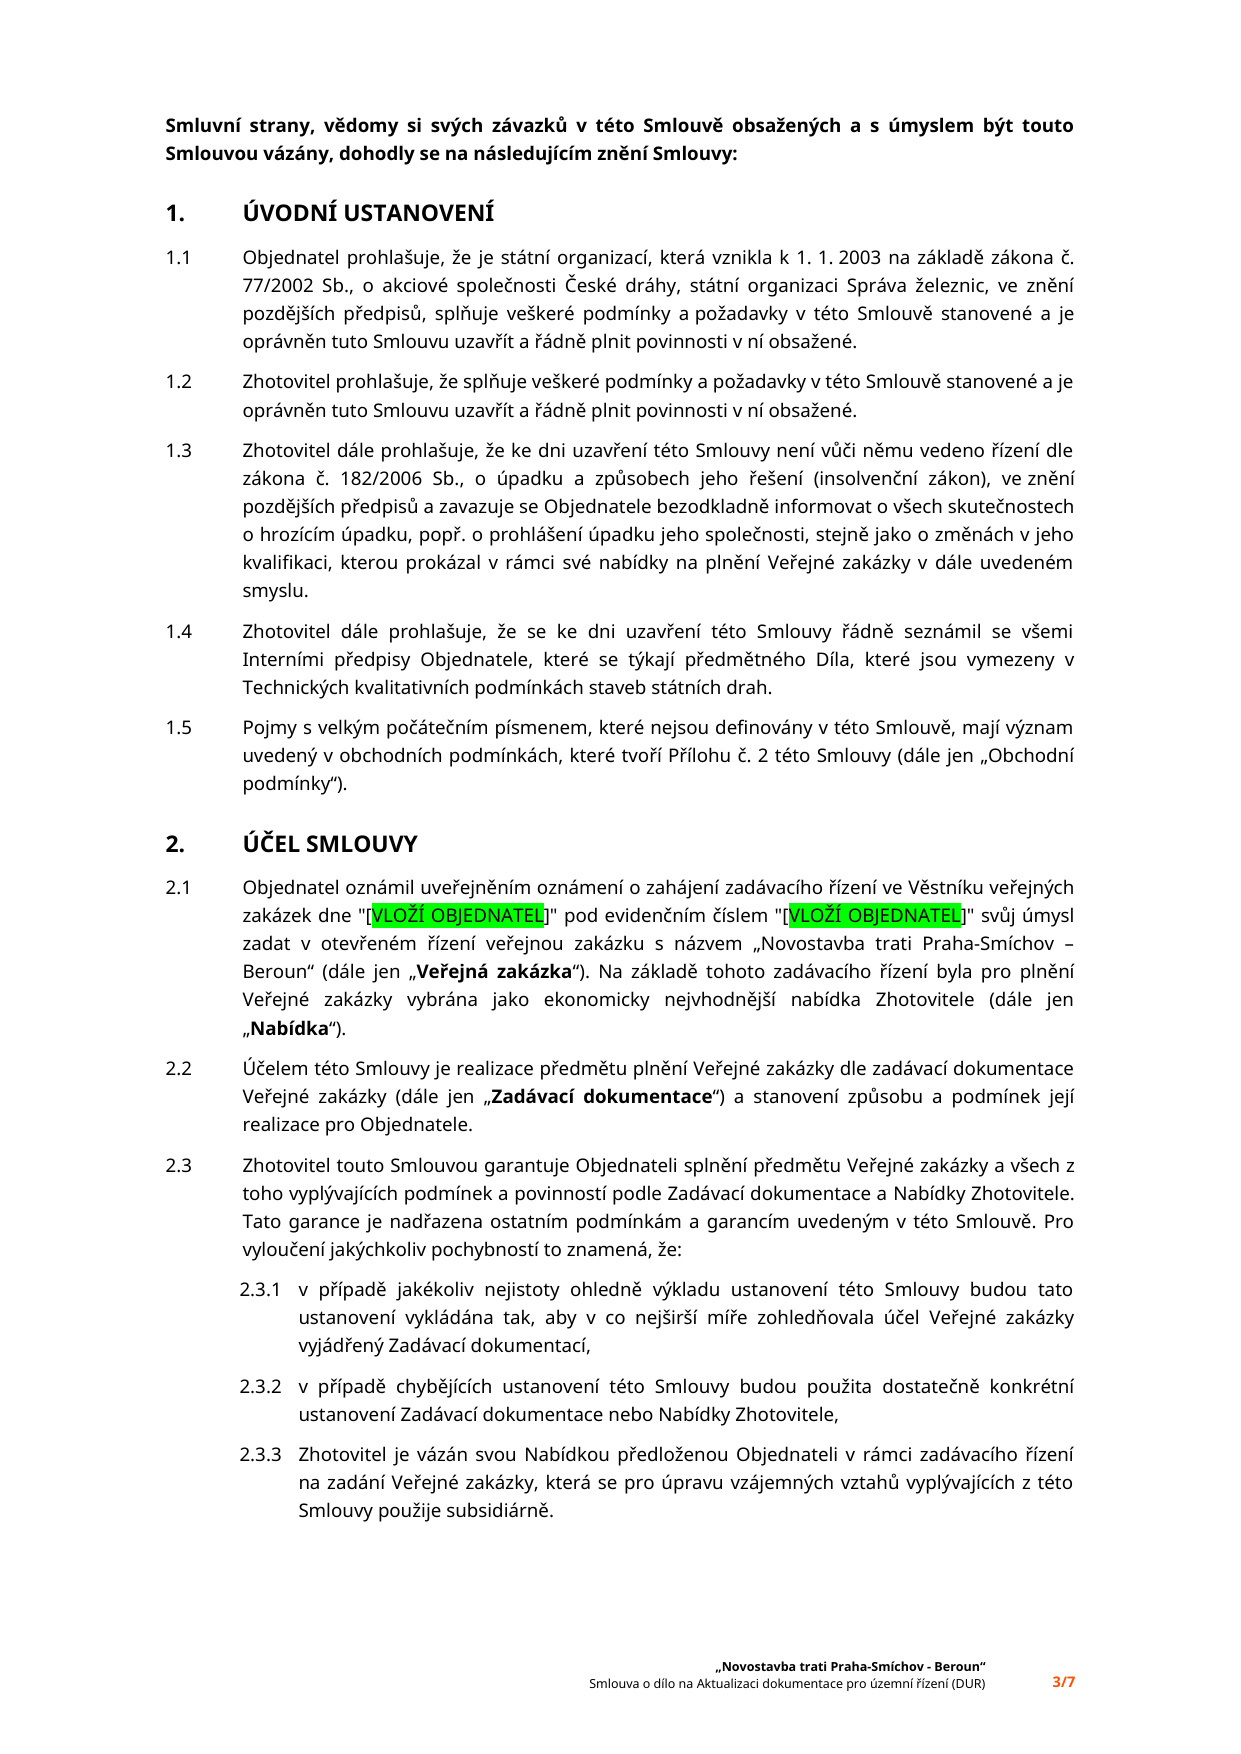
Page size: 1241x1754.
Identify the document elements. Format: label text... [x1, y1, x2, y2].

text Účelem této Smlouvy je realizace předmětu plnění Veřejné zakázky dle zadávací dokumentace Veřejné zakázky (dále jen „Zadávací dokumentace“) a stanovení způsobu a podmínek její realizace pro Objednatele. [165, 1055, 1075, 1137]
text v případě jakékoliv nejistoty ohledně výkladu ustanovení této Smlouvy budou tato ustanovení vykládána tak, aby v co nejširší míře zohledňovala účel Veřejné zakázky vyjádřený Zadávací dokumentací, [239, 1276, 1075, 1358]
text Zhotovitel prohlašuje, že splňuje veškeré podmínky a požadavky v této Smlouvě stanovené a je oprávněn tuto Smlouvu uzavřít a řádně plnit povinnosti v ní obsažené. [165, 369, 1075, 422]
text Zhotovitel touto Smlouvou garantuje Objednateli splnění předmětu Veřejné zakázky a všech z toho vyplývajících podmínek a povinností podle Zadávací dokumentace a Nabídky Zhotovitele. Tato garance je nadřazena ostatním podmínkám a garancím uvedeným v této Smlouvě. Pro vyloučení jakýchkoliv pochybností to znamená, že: [165, 1152, 1075, 1261]
text Smluvní strany, vědomy si svých závazků v této Smlouvě obsažených a s úmyslem být touto Smlouvou vázány, dohodly se na následujícím znění Smlouvy: [165, 112, 1075, 166]
text Zhotovitel je vázán svou Nabídkou předloženou Objednateli v rámci zadávacího řízení na zadání Veřejné zakázky, která se pro úpravu vzájemných vztahů vyplývajících z této Smlouvy použije subsidiárně. [239, 1442, 1075, 1523]
text Pojmy s velkým počátečním písmenem, které nejsou definovány v této Smlouvě, mají význam uvedený v obchodních podmínkách, které tvoří Přílohu č. 2 této Smlouvy (dále jen „Obchodní podmínky“). [165, 714, 1075, 796]
text Objednatel prohlašuje, že je státní organizací, která vznikla k 1. 1. 2003 na základě zákona č. 77/2002 Sb., o akciové společnosti České dráhy, státní organizaci Správa železnic, ve znění pozdějších předpisů, splňuje veškeré podmínky a požadavky v této Smlouvě stanovené a je oprávněn tuto Smlouvu uzavřít a řádně plnit povinnosti v ní obsažené. [165, 244, 1075, 354]
text ÚVODNÍ USTANOVENÍ [165, 197, 1075, 229]
text v případě chybějících ustanovení této Smlouvy budou použita dostatečně konkrétní ustanovení Zadávací dokumentace nebo Nabídky Zhotovitele, [239, 1373, 1075, 1427]
text Zhotovitel dále prohlašuje, že ke dni uzavření této Smlouvy není vůči němu vedeno řízení dle zákona č. 182/2006 Sb., o úpadku a způsobech jeho řešení (insolvenční zákon), ve znění pozdějších předpisů a zavazuje se Objednatele bezodkladně informovat o všech skutečnostech o hrozícím úpadku, popř. o prohlášení úpadku jeho společnosti, stejně jako o změnách v jeho kvalifikaci, kterou prokázal v rámci své nabídky na plnění Veřejné zakázky v dále uvedeném smyslu. [165, 437, 1075, 603]
text ÚČEL SMLOUVY [165, 828, 1075, 859]
text Objednatel oznámil uveřejněním oznámení o zahájení zadávacího řízení ve Věstníku veřejných zakázek dne "[VLOŽÍ OBJEDNATEL]" pod evidenčním číslem "[VLOŽÍ OBJEDNATEL]" svůj úmysl zadat v otevřeném řízení veřejnou zakázku s názvem „Novostavba trati Praha-Smíchov – Beroun“ (dále jen „Veřejná zakázka“). Na základě tohoto zadávacího řízení byla pro plnění Veřejné zakázky vybrána jako ekonomicky nejvhodnější nabídka Zhotovitele (dále jen „Nabídka“). [165, 875, 1075, 1040]
text Zhotovitel dále prohlašuje, že se ke dni uzavření této Smlouvy řádně seznámil se všemi Interními předpisy Objednatele, které se týkají předmětného Díla, které jsou vymezeny v Technických kvalitativních podmínkách staveb státních drah. [165, 618, 1075, 699]
